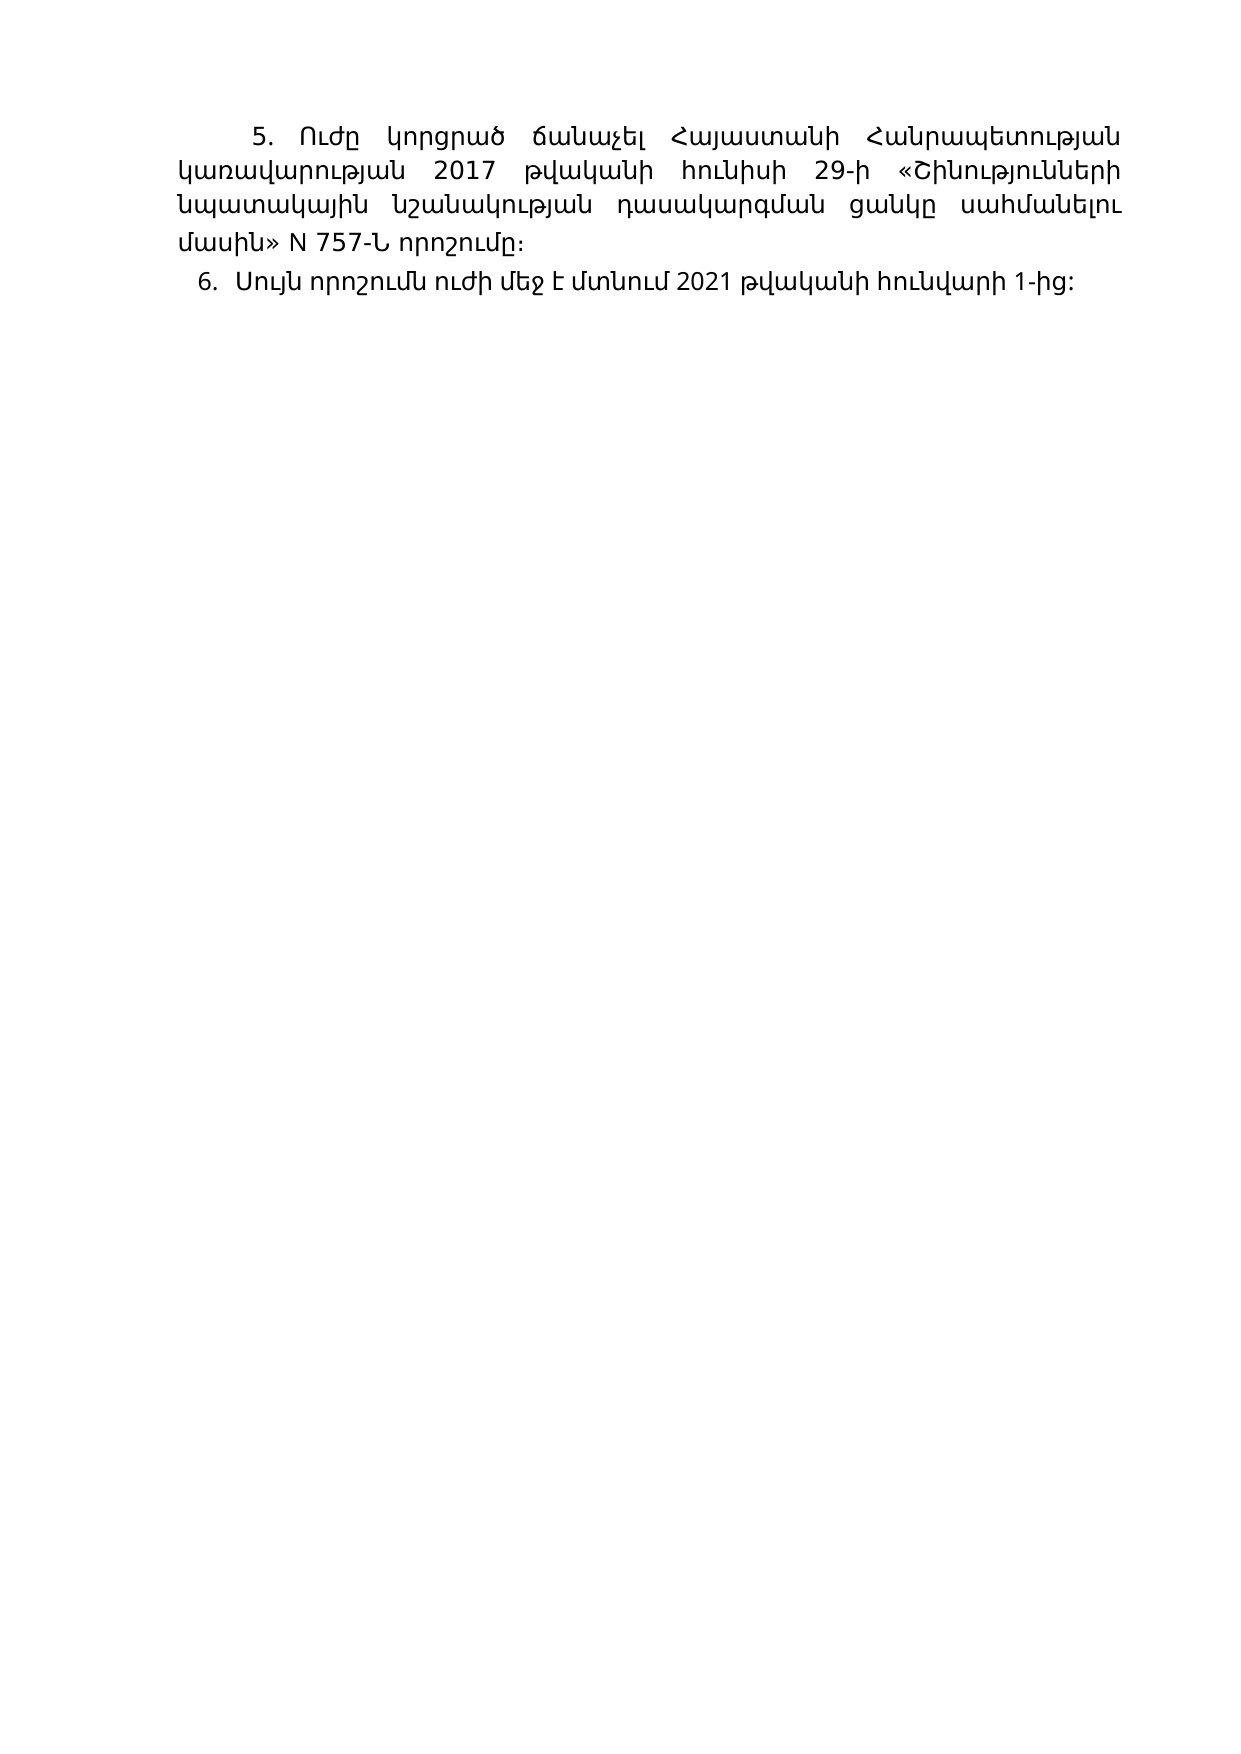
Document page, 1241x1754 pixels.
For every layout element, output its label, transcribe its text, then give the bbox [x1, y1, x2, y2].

list Սույն որոշումն ուժի մեջ է մտնում 2021 թվականի հունվարի 1-ից: [197, 263, 1122, 298]
text 5. Ուժը կորցրած ճանաչել Հայաստանի Հանրապետության կառավարության 2017 թվականի հունիսի 29-ի «Շինությունների նպատակային նշանակության դասակարգման ցանկը սահմանելու մասին» N 757-Ն որոշումը։ [177, 118, 1122, 258]
